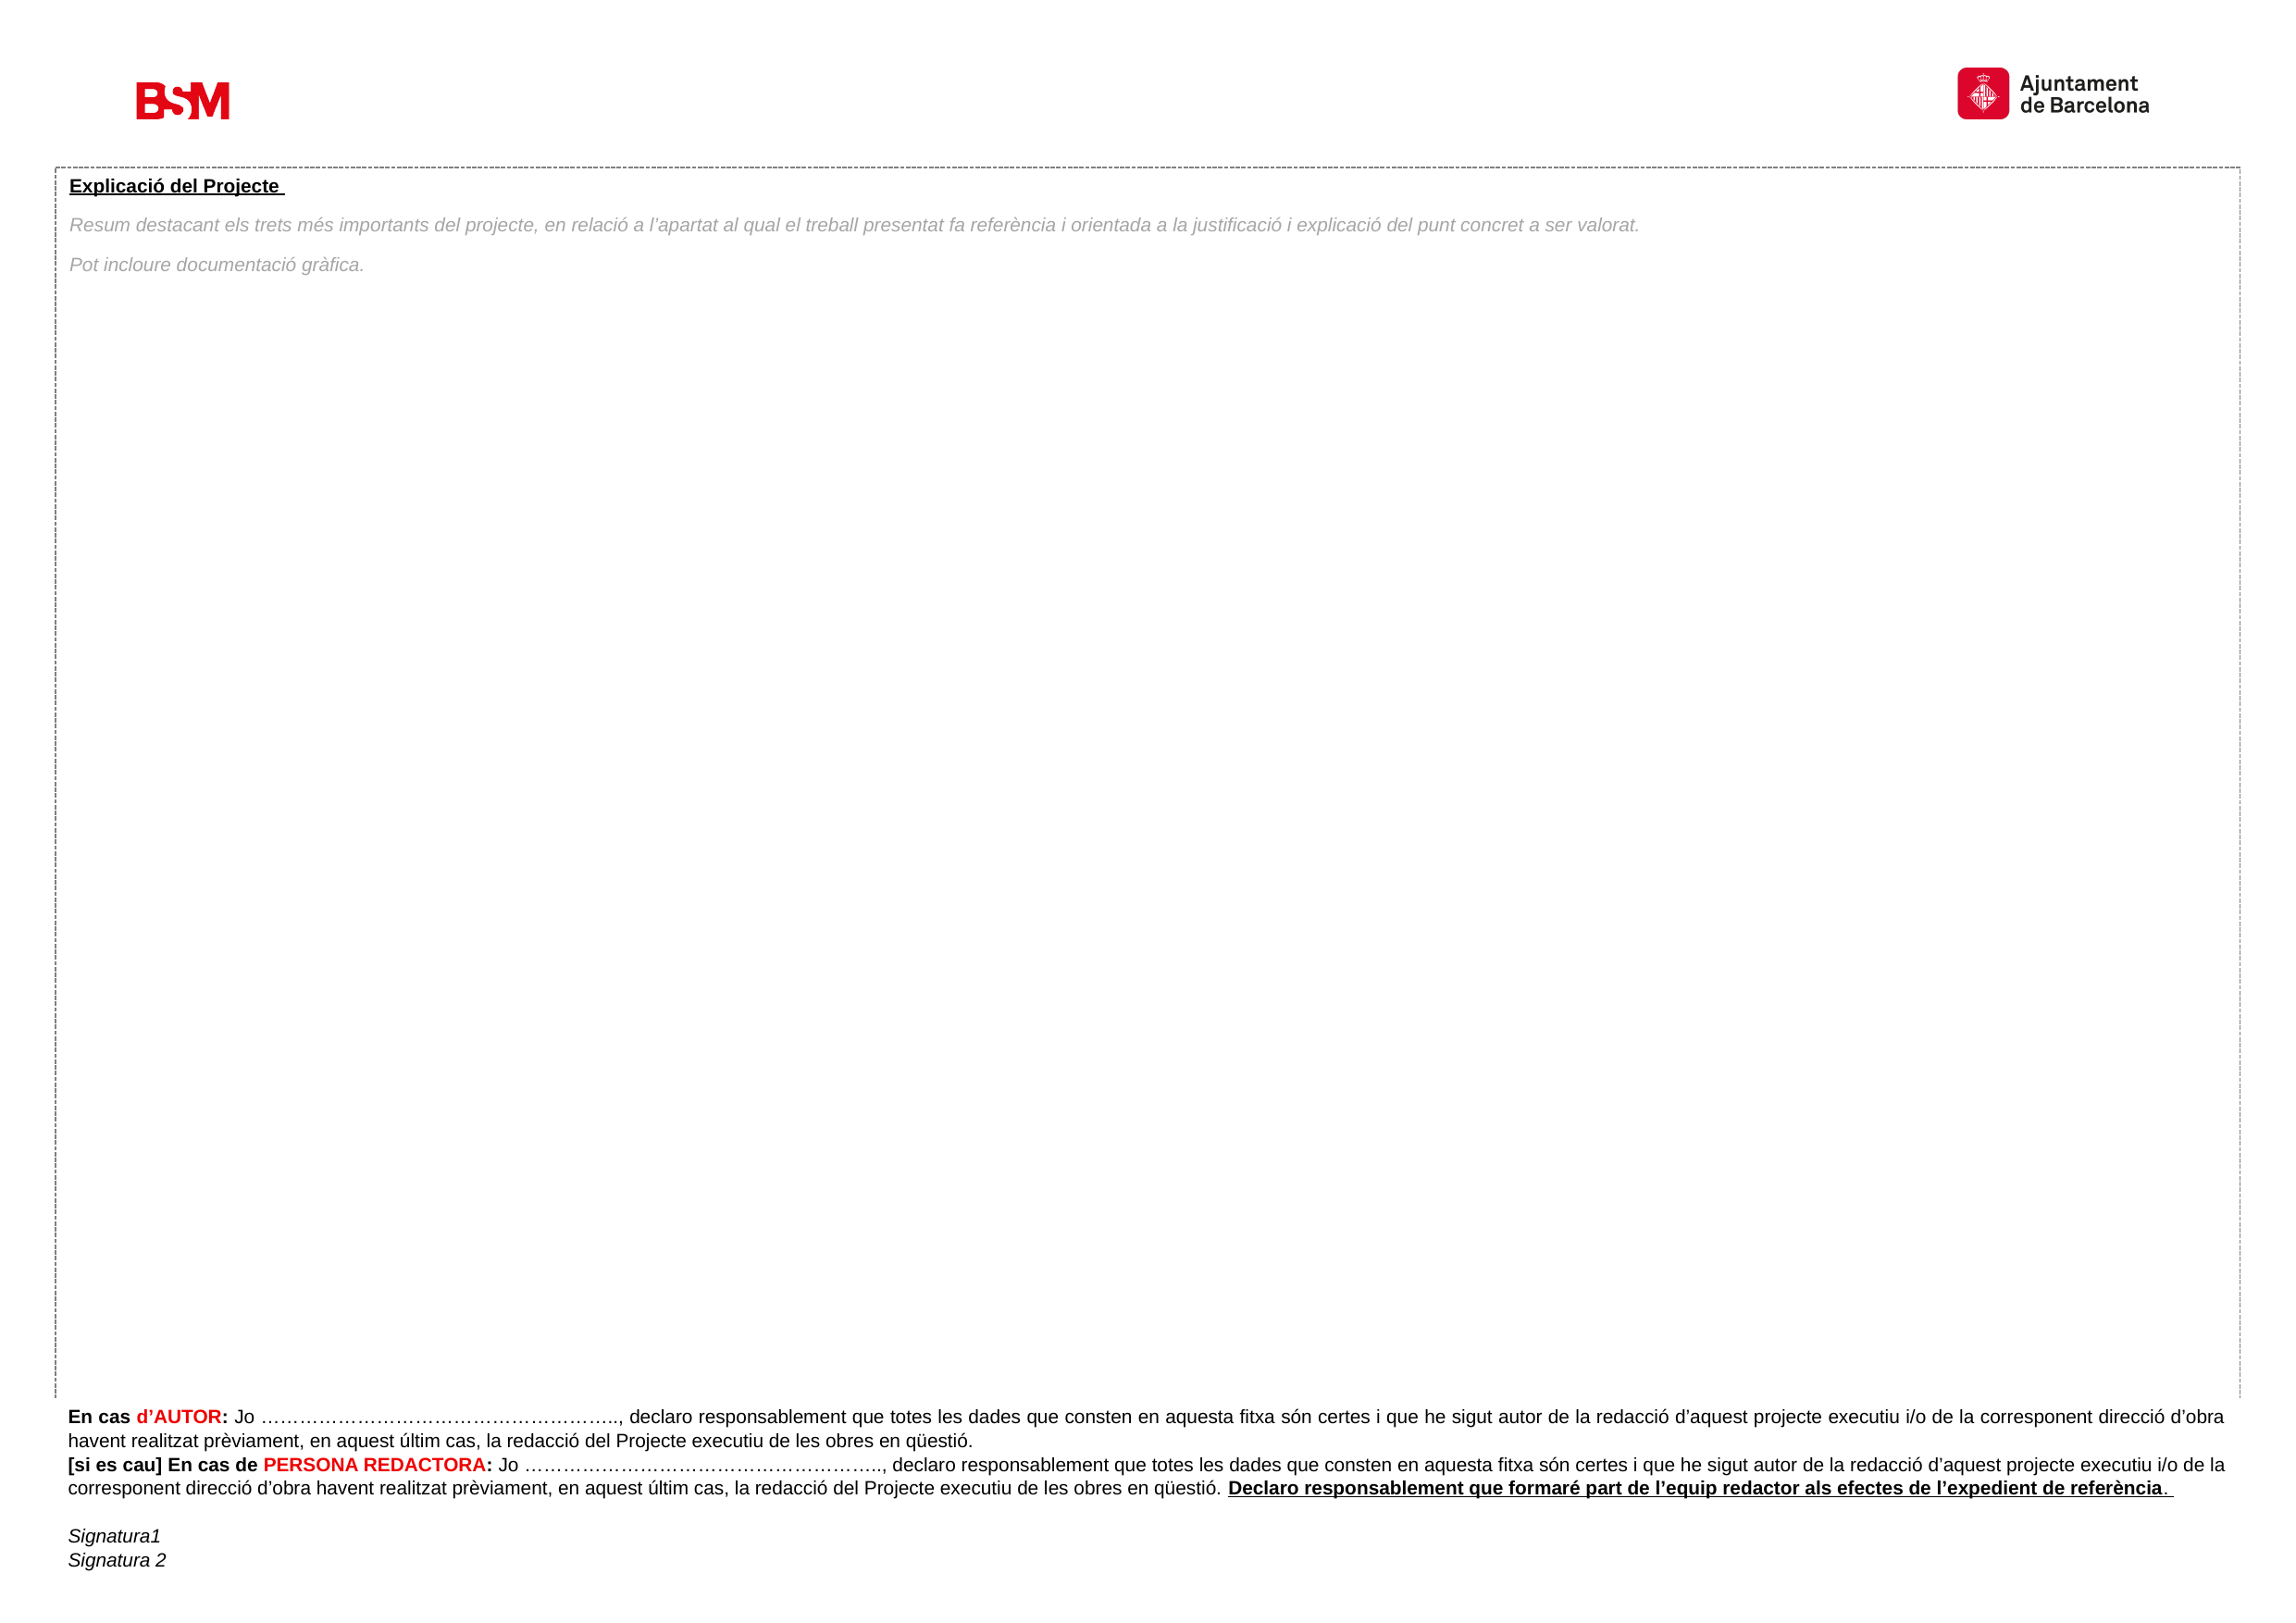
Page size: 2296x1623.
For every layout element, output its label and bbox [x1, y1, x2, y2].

picture [136, 82, 230, 119]
picture [1957, 68, 2150, 119]
